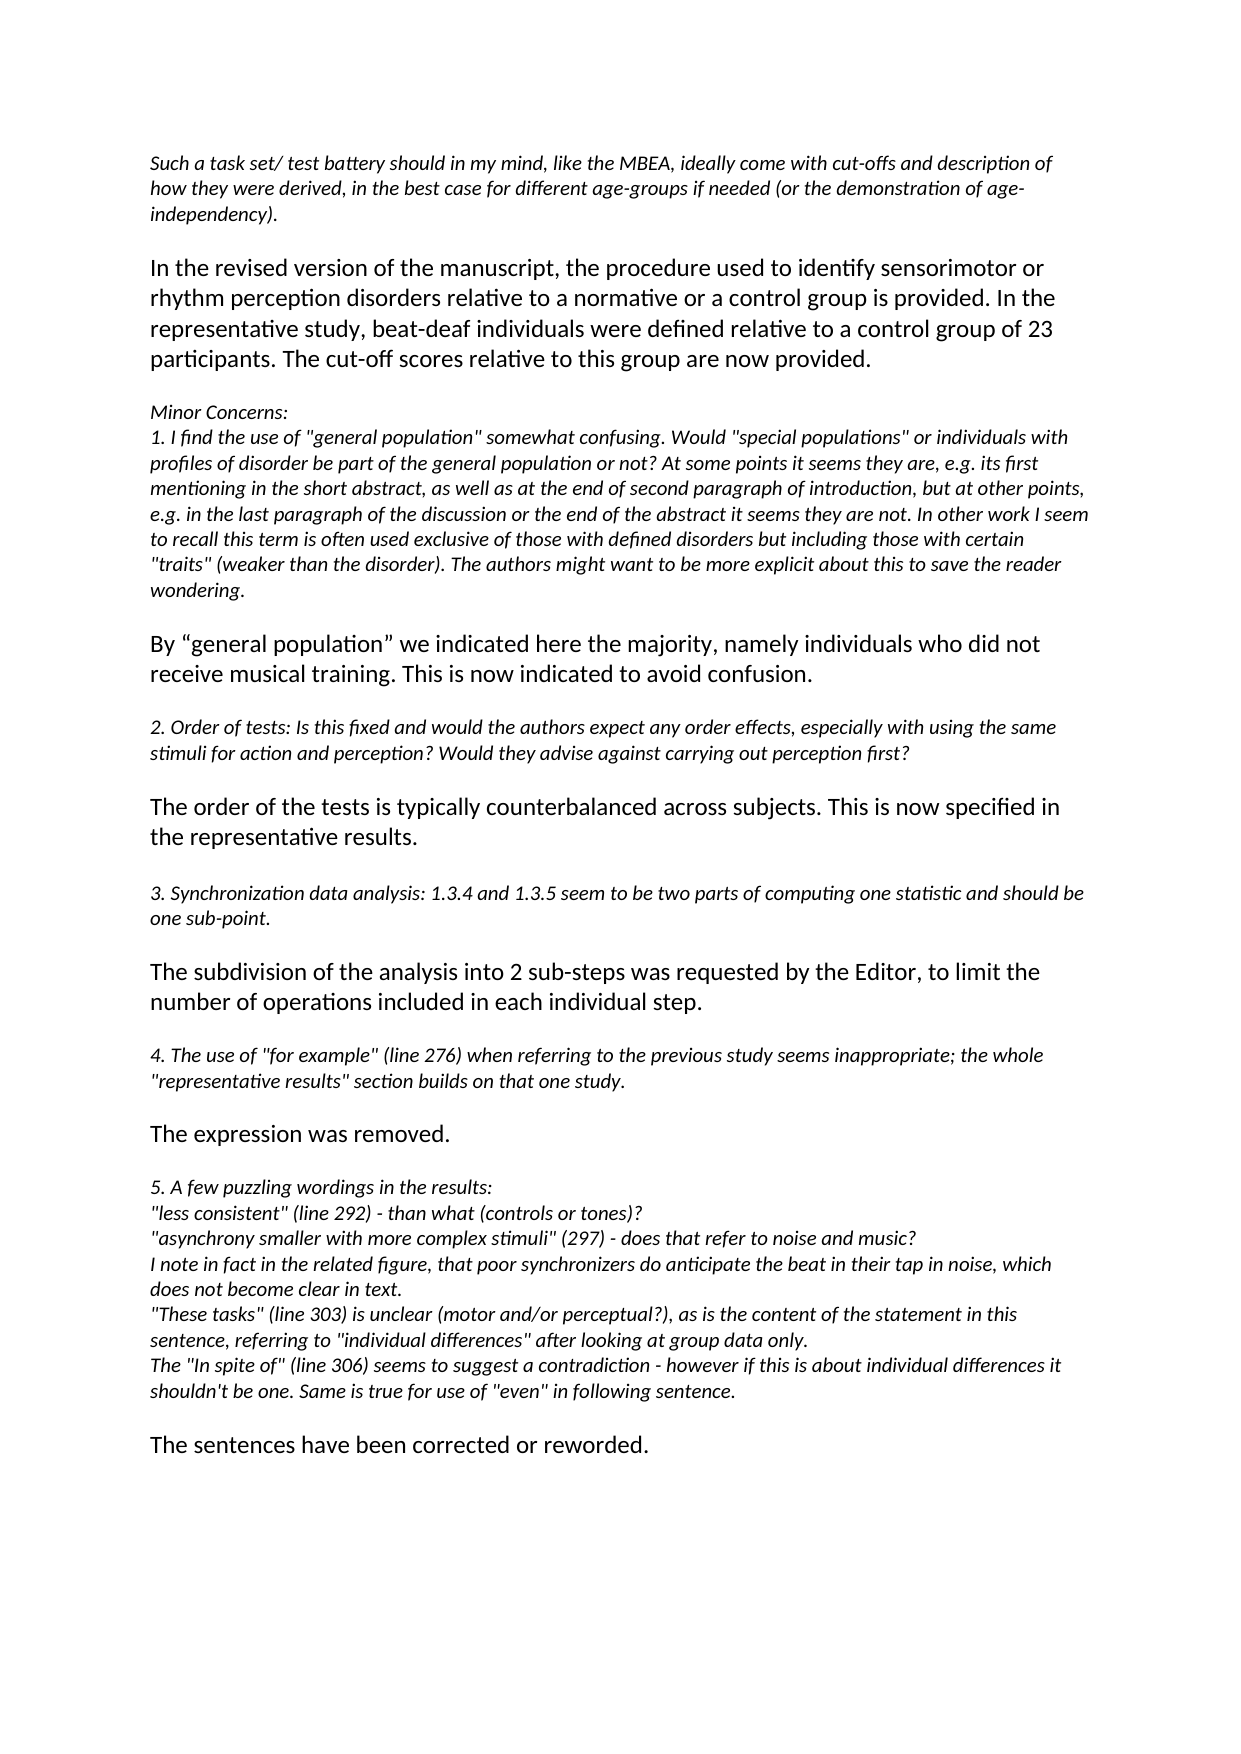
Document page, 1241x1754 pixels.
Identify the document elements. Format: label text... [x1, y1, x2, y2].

text The "In spite of" (line 306) seems to suggest a contradiction - however if this is about individual differences it shouldn't be one. Same is true for use of "even" in following sentence. [150, 1352, 1090, 1403]
text 5. A few puzzling wordings in the results: [150, 1174, 1090, 1200]
text 2. Order of tests: Is this fixed and would the authors expect any order effects, especially with using the same stimuli for action and perception? Would they advise against carrying out perception first? [150, 714, 1090, 765]
text The sentences have been corrected or reworded. [150, 1429, 1090, 1459]
text The expression was removed. [150, 1119, 1090, 1149]
text In the revised version of the manuscript, the procedure used to identify sensorimotor or rhythm perception disorders relative to a normative or a control group is provided. In the representative study, beat-deaf individuals were defined relative to a control group of 23 participants. The cut-off scores relative to this group are now provided. [150, 252, 1090, 374]
text Minor Concerns: [150, 399, 1090, 424]
text The order of the tests is typically counterbalanced across subjects. This is now specified in the representative results. [150, 791, 1090, 852]
text By “general population” we indicated here the majority, namely individuals who did not receive musical training. This is now indicated to avoid confusion. [150, 628, 1090, 689]
text 1. I find the use of "general population" somewhat confusing. Would "special populations" or individuals with profiles of disorder be part of the general population or not? At some points it seems they are, e.g. its first mentioning in the short abstract, as well as at the end of second paragraph of introduction, but at other points, e.g. in the last paragraph of the discussion or the end of the abstract it seems they are not. In other work I seem to recall this term is often used exclusive of those with defined disorders but including those with certain "traits" (weaker than the disorder). The authors might want to be more explicit about this to save the reader wondering. [150, 424, 1090, 602]
text "asynchrony smaller with more complex stimuli" (297) - does that refer to noise and music? [150, 1225, 1090, 1251]
text "less consistent" (line 292) - than what (controls or tones)? [150, 1200, 1090, 1225]
text The subdivision of the analysis into 2 sub-steps was requested by the Editor, to limit the number of operations included in each individual step. [150, 956, 1090, 1017]
text I note in fact in the related figure, that poor synchronizers do anticipate the beat in their tap in noise, which does not become clear in text. [150, 1251, 1090, 1302]
text 3. Synchronization data analysis: 1.3.4 and 1.3.5 seem to be two parts of computing one statistic and should be one sub-point. [150, 880, 1090, 931]
text "These tasks" (line 303) is unclear (motor and/or perceptual?), as is the content of the statement in this sentence, referring to "individual differences" after looking at group data only. [150, 1302, 1090, 1352]
text Such a task set/ test battery should in my mind, like the MBEA, ideally come with cut-offs and description of how they were derived, in the best case for different age-groups if needed (or the demonstration of age-independency). [150, 150, 1090, 226]
text 4. The use of "for example" (line 276) when referring to the previous study seems inappropriate; the whole "representative results" section builds on that one study. [150, 1042, 1090, 1093]
